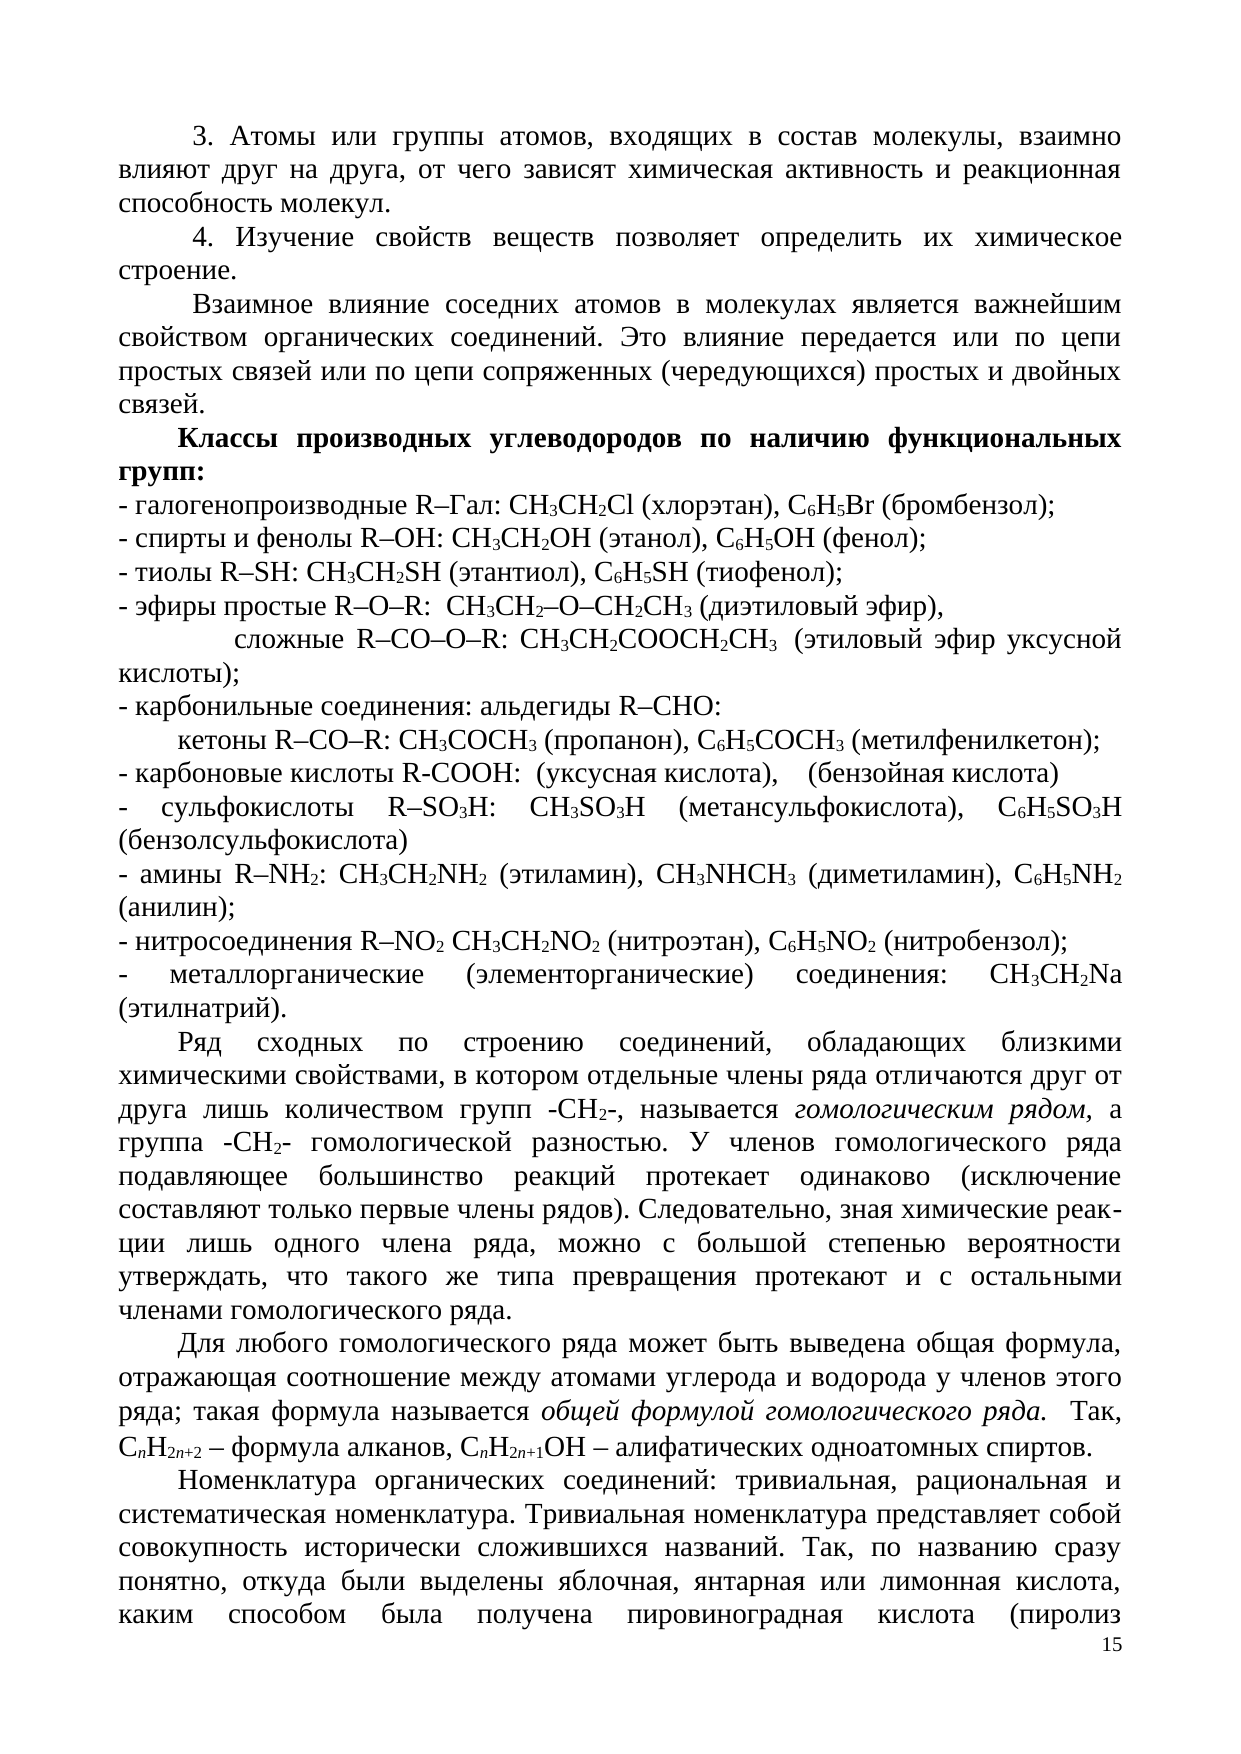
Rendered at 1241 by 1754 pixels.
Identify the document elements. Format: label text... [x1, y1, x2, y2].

text - сульфокислоты R–SО3Н: СН3SО3Н (метансульфокислота), С6Н5SО3Н (бензолсульфокислота) [118, 789, 1122, 856]
text - тиолы R–SH: СН3СН2SН (этантиол), С6Н5SН (тиофенол); [118, 554, 1122, 588]
text - спирты и фенолы R–ОН: СН3СН2ОН (этанол), С6Н5ОН (фенол); [118, 521, 1122, 554]
text Для любого гомологического ряда может быть выведена общая формула, отражающая соотношение между атомами углерода и водорода у членов этого ряда; такая формула называется общей формулой гомологического ряда. Так, СпН2п+2 – формула алканов, СпН2п+1ОН – алифатических одноатомных спиртов. [118, 1326, 1122, 1462]
text - галогенопроизводные R–Гал: СН3СН2Cl (хлорэтан), С6Н5Br (бромбензол); [118, 487, 1122, 521]
text Взаимное влияние соседних атомов в молекулах является важнейшим свойством органических соединений. Это влияние передается или по цепи простых связей или по цепи сопряженных (чередующихся) простых и двойных связей. [118, 286, 1122, 420]
text Классы производных углеводородов по наличию функциональных групп: [118, 420, 1122, 487]
text - карбонильные соединения: альдегиды R–СНО: [118, 688, 1122, 722]
text - эфиры простые R–О–R: СН3СН2–О–СН2СН3 (диэтиловый эфир), [118, 588, 1122, 621]
text Ряд сходных по строению соединений, обладающих близкими химическими свойствами, в котором отдельные члены ряда отличаются друг от друга лишь количеством групп -СН2-, называется гомологическим рядом, а группа -СН2- гомологической разностью. У членов гомологического ряда подавляющее большинство реакций протекает одинаково (исключение составляют только первые члены рядов). Следовательно, зная химические реакции лишь одного члена ряда, можно с большой степенью вероятности утверждать, что такого же типа превращения протекают и с остальными членами гомологического ряда. [118, 1024, 1122, 1326]
text - амины R–NH2: СН3СН2NH2 (этиламин), СН3NHСН3 (диметиламин), С6Н5NH2 (анилин); [118, 856, 1122, 923]
text 4. Изучение свойств веществ позволяет определить их химическое строение. [118, 219, 1122, 286]
text - карбоновые кислоты R-СООН: (уксусная кислота), (бензойная кислота) [118, 755, 1122, 789]
text - нитросоединения R–NO2 СН3СН2NО2 (нитроэтан), С6Н5NО2 (нитробензол); [118, 923, 1122, 957]
text сложные R–СО–О–R: СН3СН2СООСН2СН3 (этиловый эфир уксусной кислоты); [118, 621, 1122, 688]
text 3. Атомы или группы атомов, входящих в состав молекулы, взаимно влияют друг на друга, от чего зависят химическая активность и реакционная способность молекул. [118, 118, 1122, 219]
text - металлорганические (элементорганические) соединения: СН3СН2Nа (этилнатрий). [118, 957, 1122, 1024]
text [118, 1462, 1122, 1630]
text кетоны R–СО–R: СН3СОСН3 (пропанон), С6Н5СОСН3 (метилфенилкетон); [118, 722, 1122, 755]
